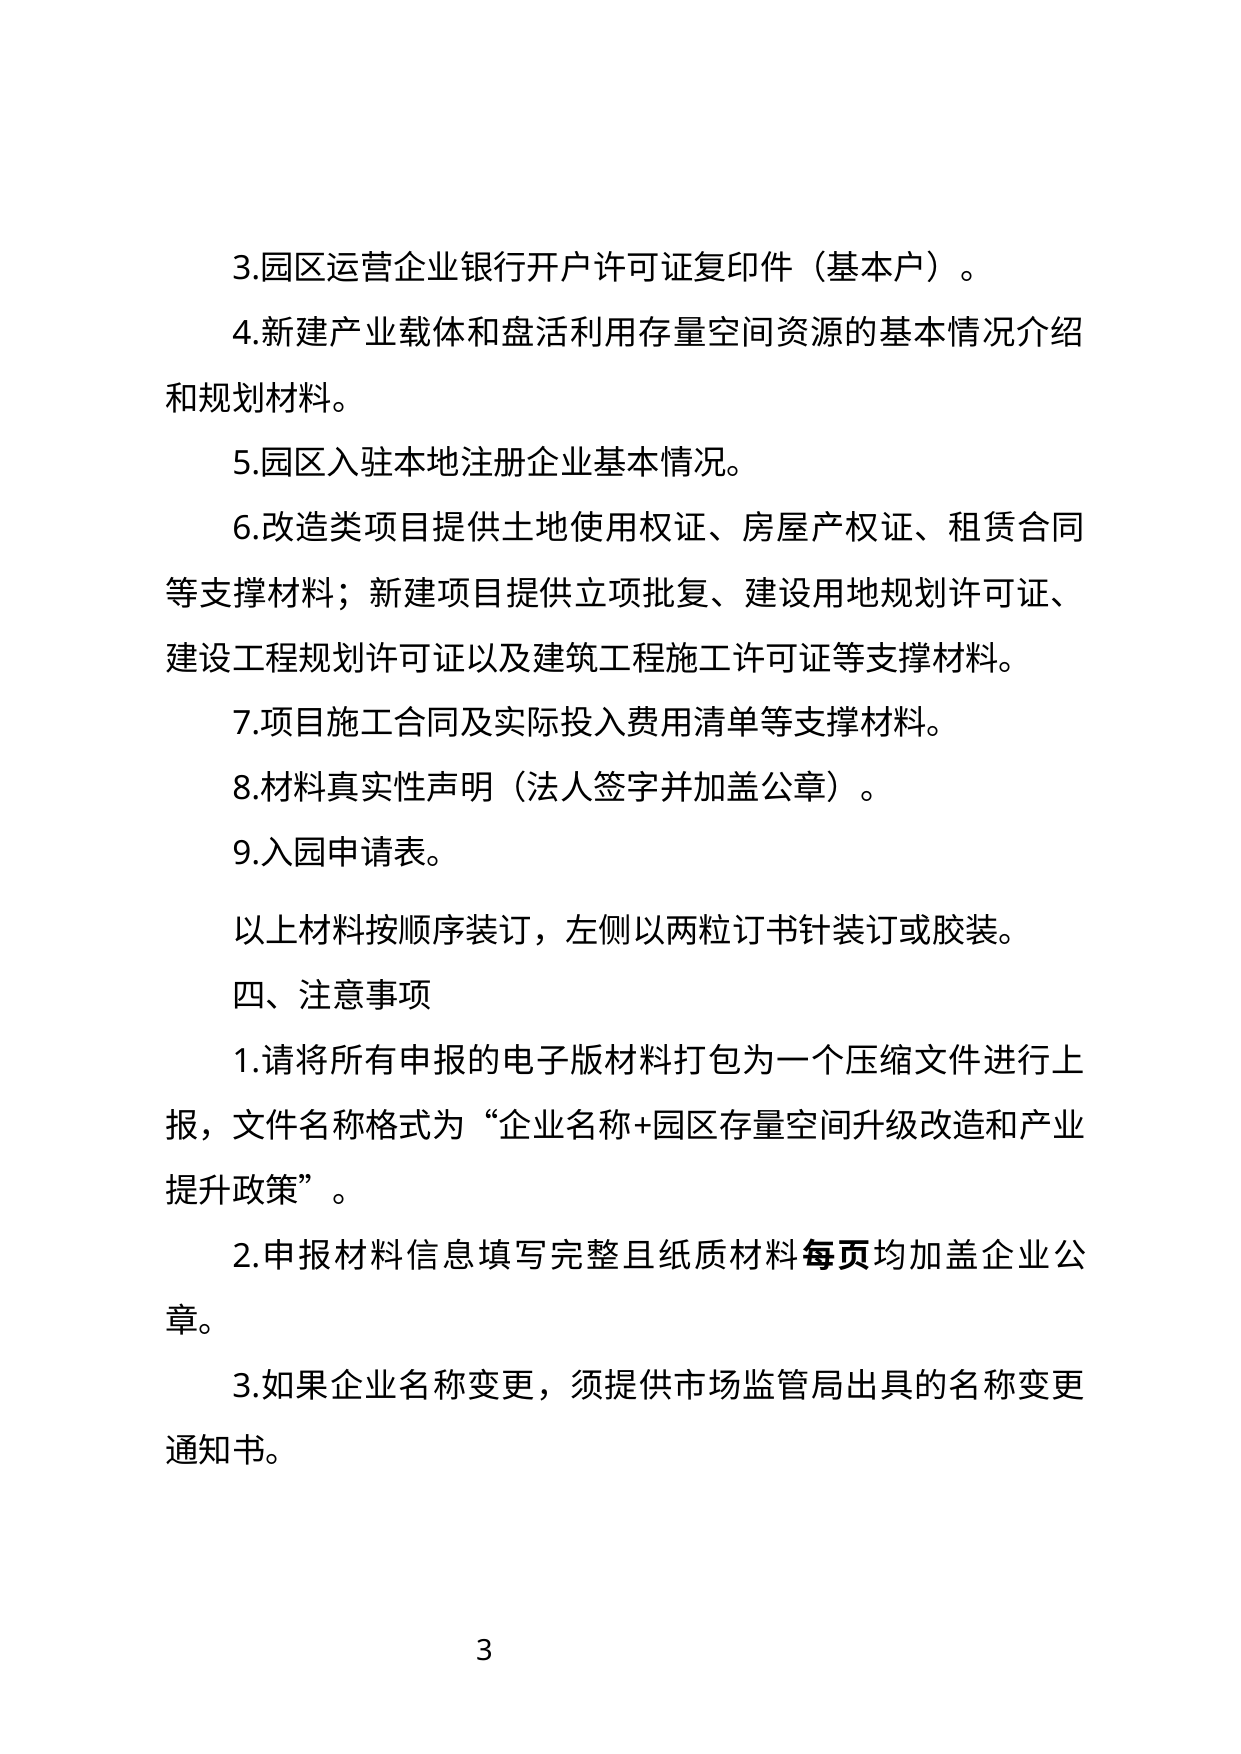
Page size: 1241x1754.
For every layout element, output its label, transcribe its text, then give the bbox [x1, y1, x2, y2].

text 4.新建产业载体和盘活利用存量空间资源的基本情况介绍和规划材料。 [165, 298, 1087, 428]
text 3.如果企业名称变更，须提供市场监管局出具的名称变更通知书。 [165, 1350, 1087, 1480]
text 1.请将所有申报的电子版材料打包为一个压缩文件进行上报，文件名称格式为“企业名称+园区存量空间升级改造和产业提升政策”。 [165, 1025, 1087, 1220]
text 8.材料真实性声明（法人签字并加盖公章）。 [165, 753, 1087, 818]
text 2.申报材料信息填写完整且纸质材料每页均加盖企业公章。 [165, 1220, 1087, 1350]
text 四、注意事项 [165, 960, 1087, 1025]
text 7.项目施工合同及实际投入费用清单等支撑材料。 [165, 688, 1087, 753]
text 以上材料按顺序装订，左侧以两粒订书针装订或胶装。 [165, 895, 1087, 960]
text 9.入园申请表。 [165, 818, 1087, 883]
text 5.园区入驻本地注册企业基本情况。 [165, 428, 1087, 493]
text 3.园区运营企业银行开户许可证复印件（基本户）。 [165, 233, 1087, 298]
text 6.改造类项目提供土地使用权证、房屋产权证、租赁合同等支撑材料；新建项目提供立项批复、建设用地规划许可证、建设工程规划许可证以及建筑工程施工许可证等支撑材料。 [165, 493, 1087, 688]
